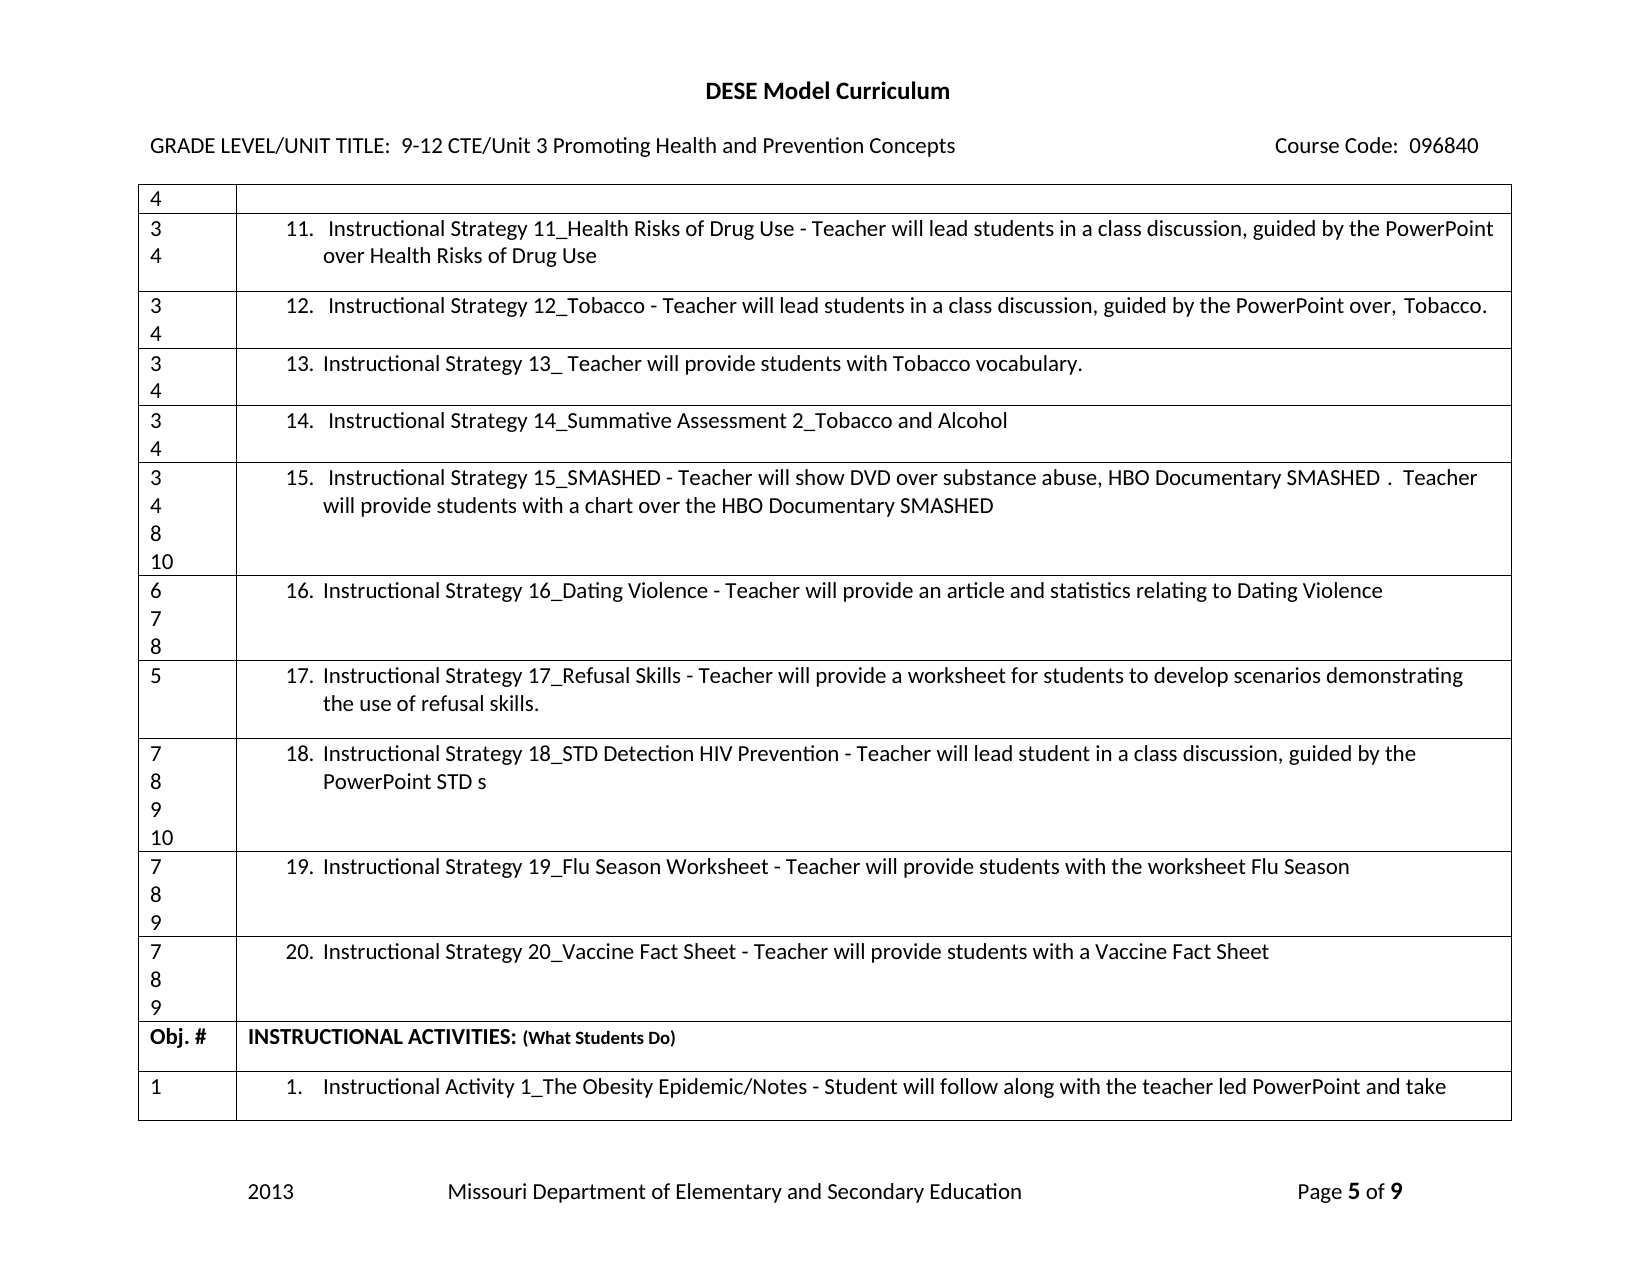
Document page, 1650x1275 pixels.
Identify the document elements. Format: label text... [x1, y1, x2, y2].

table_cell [237, 185, 1511, 213]
table_cell 3 4 [139, 214, 236, 291]
table_cell Instructional Strategy 20_Vaccine Fact Sheet - Teacher will provide students with a Vaccine Fact Sheet [237, 937, 1511, 1021]
table_cell 7 8 9 10 [139, 739, 236, 851]
table_cell Instructional Strategy 16_Dating Violence - Teacher will provide an article and statistics relating to Dating Violence [237, 576, 1511, 660]
table_cell Instructional Strategy 14_Summative Assessment 2_Tobacco and Alcohol [237, 406, 1511, 462]
table_cell INSTRUCTIONAL ACTIVITIES: (What Students Do) [237, 1022, 1511, 1071]
table_cell Instructional Strategy 11_Health Risks of Drug Use - Teacher will lead students in a class discussion, guided by the PowerPoint over Health Risks of Drug Use [237, 214, 1511, 291]
table_cell 7 8 9 [139, 937, 236, 1021]
table_cell Instructional Strategy 19_Flu Season Worksheet - Teacher will provide students with the worksheet Flu Season [237, 852, 1511, 936]
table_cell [237, 1072, 1511, 1120]
table_cell 3 4 [139, 292, 236, 348]
table_cell 3 4 [139, 406, 236, 462]
table_cell 7 8 9 [139, 852, 236, 936]
table_cell Instructional Strategy 13_ Teacher will provide students with Tobacco vocabulary. [237, 349, 1511, 405]
table_cell 3 4 [139, 185, 236, 213]
table_cell Instructional Strategy 12_Tobacco - Teacher will lead students in a class discussion, guided by the PowerPoint over, Tobacco. [237, 292, 1511, 348]
table_cell 6 7 8 [139, 576, 236, 660]
table_cell 3 4 [139, 349, 236, 405]
table_cell 3 4 8 10 [139, 463, 236, 575]
table_cell 5 [139, 661, 236, 738]
table_cell Obj. # [139, 1022, 236, 1071]
table_cell Instructional Strategy 17_Refusal Skills - Teacher will provide a worksheet for students to develop scenarios demonstrating the use of refusal skills. [237, 661, 1511, 738]
table_cell Instructional Strategy 18_STD Detection HIV Prevention - Teacher will lead student in a class discussion, guided by the PowerPoint STD s [237, 739, 1511, 851]
table_cell 1 7 10 [139, 1072, 236, 1120]
table_cell Instructional Strategy 15_SMASHED - Teacher will show DVD over substance abuse, HBO Documentary SMASHED . Teacher will provide students with a chart over the HBO Documentary SMASHED [237, 463, 1511, 575]
